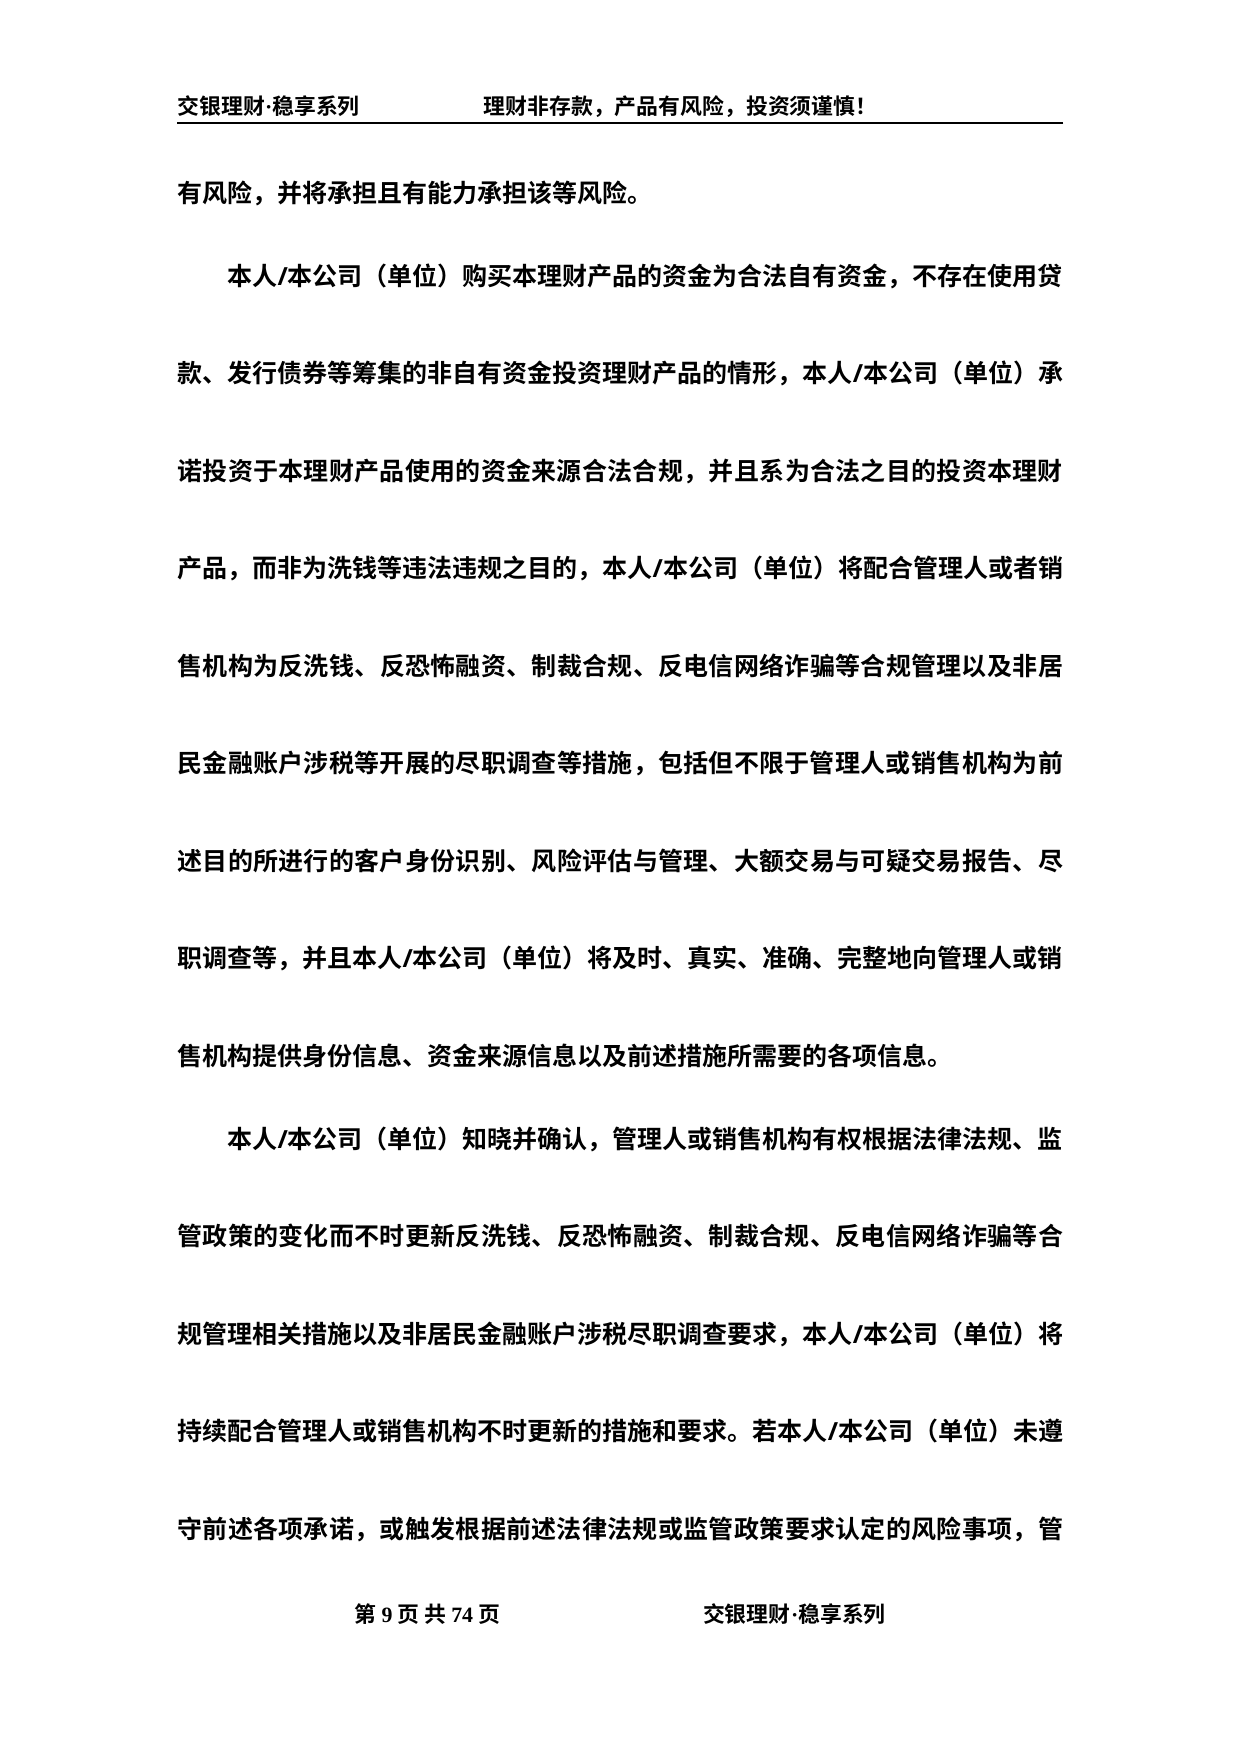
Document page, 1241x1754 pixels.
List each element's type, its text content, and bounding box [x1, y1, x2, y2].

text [177, 1105, 1063, 1560]
text 本人/本公司（单位）购买本理财产品的资金为合法自有资金，不存在使用贷款、发行债券等筹集的非自有资金投资理财产品的情形，本人/本公司（单位）承诺投资于本理财产品使用的资金来源合法合规，并且系为合法之目的投资本理财产品，而非为洗钱等违法违规之目的，本人/本公司（单位）将配合管理人或者销售机构为反洗钱、反恐怖融资、制裁合规、反电信网络诈骗等合规管理以及非居民金融账户涉税等开展的尽职调查等措施，包括但不限于管理人或销售机构为前述目的所进行的客户身份识别、风险评估与管理、大额交易与可疑交易报告、尽职调查等，并且本人/本公司（单位）将及时、真实、准确、完整地向管理人或销售机构提供身份信息、资金来源信息以及前述措施所需要的各项信息。 [177, 242, 1063, 1087]
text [177, 159, 1063, 224]
